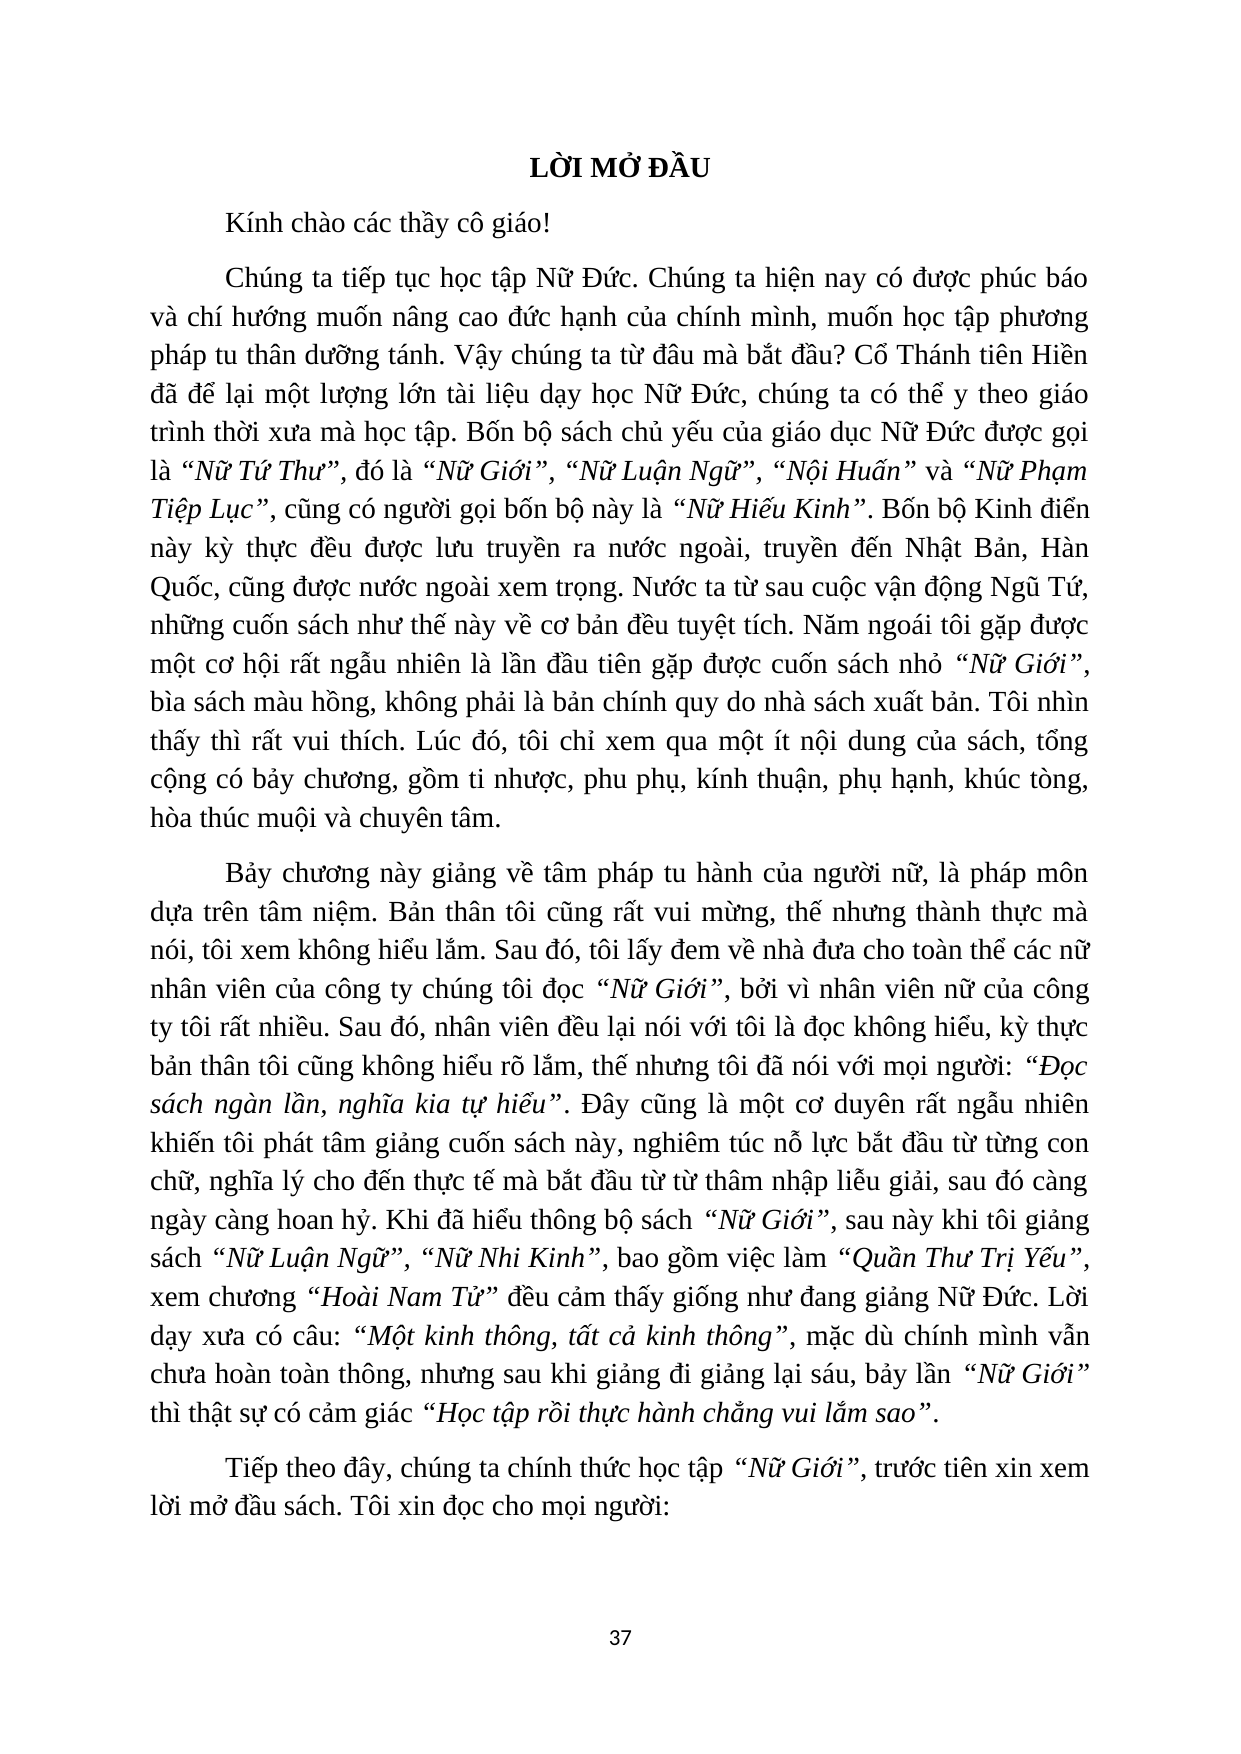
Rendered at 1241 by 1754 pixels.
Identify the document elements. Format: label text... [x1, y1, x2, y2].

text Kính chào các thầy cô giáo! [150, 205, 1090, 239]
text Bảy chương này giảng về tâm pháp tu hành của người nữ, là pháp môn dựa trên tâm niệm. Bản thân tôi cũng rất vui mừng, thế nhưng thành thực mà nói, tôi xem không hiểu lắm. Sau đó, tôi lấy đem về nhà đưa cho toàn thể các nữ nhân viên của công ty chúng tôi đọc “Nữ Giới”, bởi vì nhân viên nữ của công ty tôi rất nhiều. Sau đó, nhân viên đều lại nói với tôi là đọc không hiểu, kỳ thực bản thân tôi cũng không hiểu rõ lắm, thế nhưng tôi đã nói với mọi người: “Đọc sách ngàn lần, nghĩa kia tự hiểu”. Đây cũng là một cơ duyên rất ngẫu nhiên khiến tôi phát tâm giảng cuốn sách này, nghiêm túc nỗ lực bắt đầu từ từng con chữ, nghĩa lý cho đến thực tế mà bắt đầu từ từ thâm nhập liễu giải, sau đó càng ngày càng hoan hỷ. Khi đã hiểu thông bộ sách “Nữ Giới”, sau này khi tôi giảng sách “Nữ Luận Ngữ”, “Nữ Nhi Kinh”, bao gồm việc làm “Quần Thư Trị Yếu”, xem chương “Hoài Nam Tử” đều cảm thấy giống như đang giảng Nữ Đức. Lời dạy xưa có câu: “Một kinh thông, tất cả kinh thông”, mặc dù chính mình vẫn chưa hoàn toàn thông, nhưng sau khi giảng đi giảng lại sáu, bảy lần “Nữ Giới” thì thật sự có cảm giác “Học tập rồi thực hành chẳng vui lắm sao”. [150, 855, 1090, 1428]
text Chúng ta tiếp tục học tập Nữ Đức. Chúng ta hiện nay có được phúc báo và chí hướng muốn nâng cao đức hạnh của chính mình, muốn học tập phương pháp tu thân dưỡng tánh. Vậy chúng ta từ đâu mà bắt đầu? Cổ Thánh tiên Hiền đã để lại một lượng lớn tài liệu dạy học Nữ Đức, chúng ta có thể y theo giáo trình thời xưa mà học tập. Bốn bộ sách chủ yếu của giáo dục Nữ Đức được gọi là “Nữ Tứ Thư”, đó là “Nữ Giới”, “Nữ Luận Ngữ”, “Nội Huấn” và “Nữ Phạm Tiệp Lục”, cũng có người gọi bốn bộ này là “Nữ Hiếu Kinh”. Bốn bộ Kinh điển này kỳ thực đều được lưu truyền ra nước ngoài, truyền đến Nhật Bản, Hàn Quốc, cũng được nước ngoài xem trọng. Nước ta từ sau cuộc vận động Ngũ Tứ, những cuốn sách như thế này về cơ bản đều tuyệt tích. Năm ngoái tôi gặp được một cơ hội rất ngẫu nhiên là lần đầu tiên gặp được cuốn sách nhỏ “Nữ Giới”, bìa sách màu hồng, không phải là bản chính quy do nhà sách xuất bản. Tôi nhìn thấy thì rất vui thích. Lúc đó, tôi chỉ xem qua một ít nội dung của sách, tổng cộng có bảy chương, gồm ti nhược, phu phụ, kính thuận, phụ hạnh, khúc tòng, hòa thúc muội và chuyên tâm. [150, 260, 1090, 833]
text LỜI MỞ ĐẦU [150, 150, 1090, 183]
text Tiếp theo đây, chúng ta chính thức học tập “Nữ Giới”, trước tiên xin xem lời mở đầu sách. Tôi xin đọc cho mọi người: [150, 1450, 1090, 1522]
